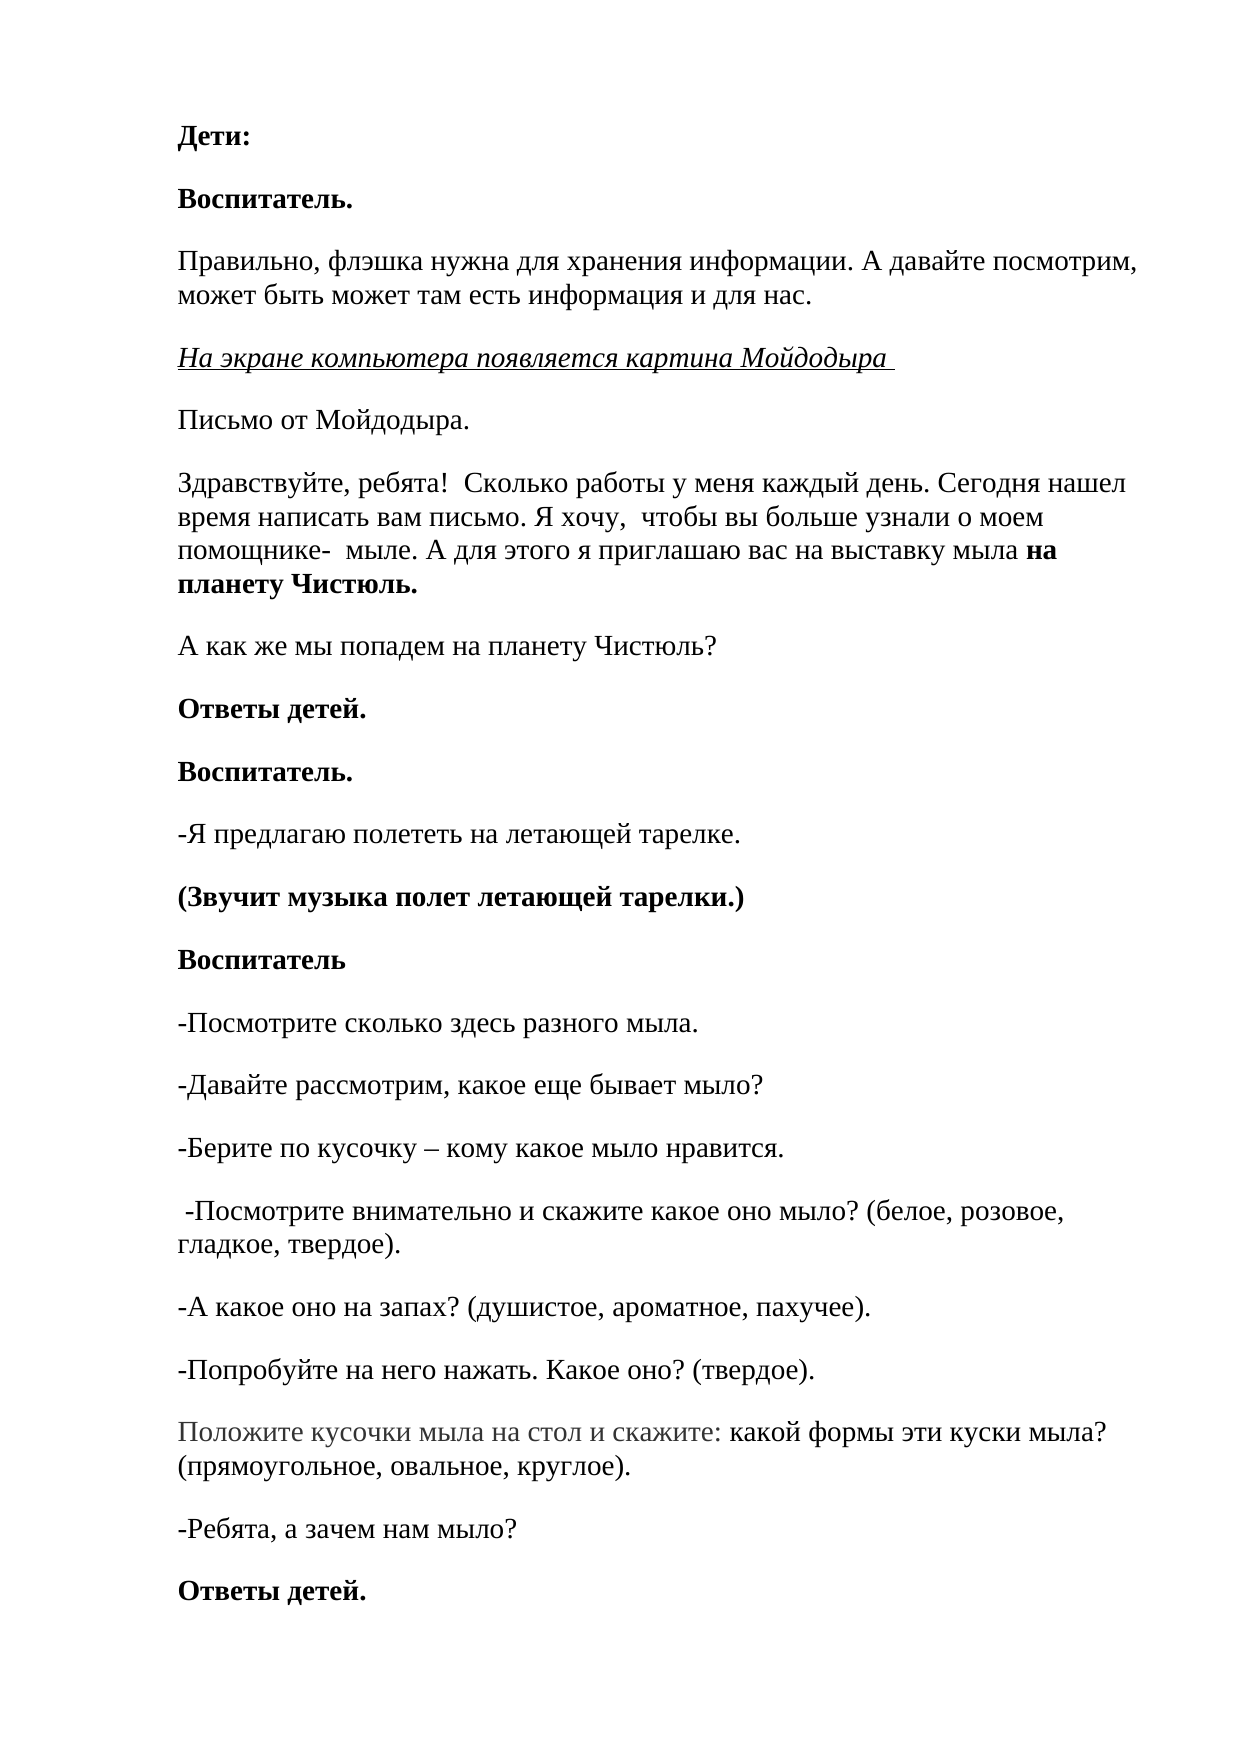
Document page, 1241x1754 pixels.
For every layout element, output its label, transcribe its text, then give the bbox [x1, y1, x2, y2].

text Здравствуйте, ребята! Сколько работы у меня каждый день. Сегодня нашел время написать вам письмо. Я хочу, чтобы вы больше узнали о моем помощнике- мыле. А для этого я приглашаю вас на выставку мыла на планету Чистюль. [177, 465, 1152, 599]
text -Ребята, а зачем нам мыло? [177, 1511, 1152, 1544]
text На экране компьютера появляется картина Мойдодыра [177, 340, 1152, 373]
text Воспитатель [177, 942, 1152, 976]
text Воспитатель. [177, 754, 1152, 787]
text Положите кусочки мыла на стол и скажите: какой формы эти куски мыла? (прямоугольное, овальное, круглое). [177, 1414, 1152, 1482]
text -Я предлагаю полететь на летающей тарелке. [177, 817, 1152, 850]
text Ответы детей. [177, 691, 1152, 725]
text Воспитатель. [177, 181, 1152, 214]
text -Посмотрите внимательно и скажите какое оно мыло? (белое, розовое, гладкое, твердое). [177, 1193, 1152, 1260]
text Ответы детей. [177, 1573, 1152, 1607]
text -Посмотрите сколько здесь разного мыла. [177, 1005, 1152, 1038]
text Дети: [177, 118, 1152, 152]
text (Звучит музыка полет летающей тарелки.) [177, 879, 1152, 913]
text Письмо от Мойдодыра. [177, 402, 1152, 436]
text А как же мы попадем на планету Чистюль? [177, 628, 1152, 662]
text -Давайте рассмотрим, какое еще бывает мыло? [177, 1067, 1152, 1101]
text Правильно, флэшка нужна для хранения информации. А давайте посмотрим, может быть может там есть информация и для нас. [177, 243, 1152, 311]
text -Берите по кусочку – кому какое мыло нравится. [177, 1130, 1152, 1164]
text -Попробуйте на него нажать. Какое оно? (твердое). [177, 1352, 1152, 1385]
text -А какое оно на запах? (душистое, ароматное, пахучее). [177, 1289, 1152, 1323]
